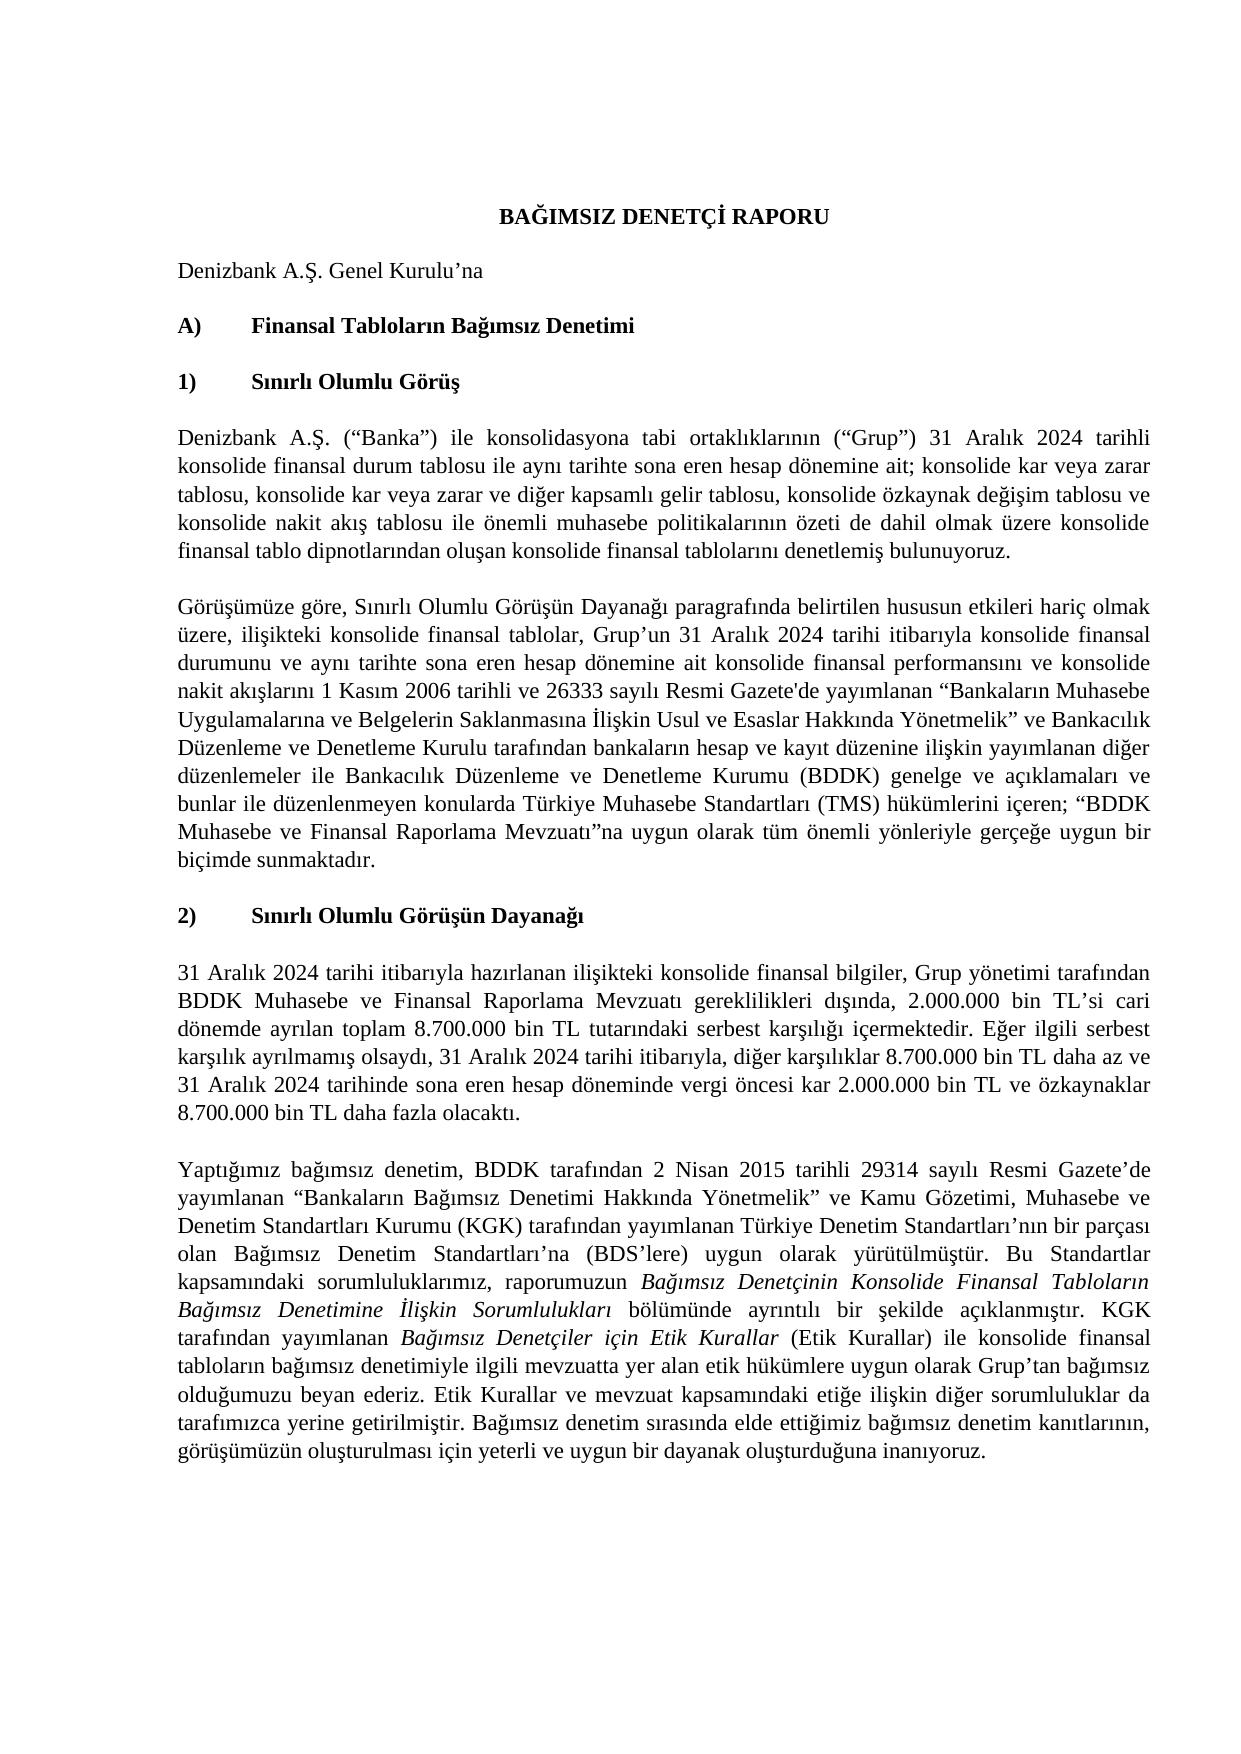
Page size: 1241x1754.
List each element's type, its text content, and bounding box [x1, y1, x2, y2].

text Denizbank A.Ş. Genel Kurulu’na [177, 256, 1152, 284]
text A) Finansal Tabloların Bağımsız Denetimi [177, 310, 1152, 338]
text Yaptığımız bağımsız denetim, BDDK tarafından 2 Nisan 2015 tarihli 29314 sayılı Resmi Gazete’de yayımlanan “Bankaların Bağımsız Denetimi Hakkında Yönetmelik” ve Kamu Gözetimi, Muhasebe ve Denetim Standartları Kurumu (KGK) tarafından yayımlanan Türkiye Denetim Standartları’nın bir parçası olan Bağımsız Denetim Standartları’na (BDS’lere) uygun olarak yürütülmüştür. Bu Standartlar kapsamındaki sorumluluklarımız, raporumuzun Bağımsız Denetçinin Konsolide Finansal Tabloların Bağımsız Denetimine İlişkin Sorumlulukları bölümünde ayrıntılı bir şekilde açıklanmıştır. KGK tarafından yayımlanan Bağımsız Denetçiler için Etik Kurallar (Etik Kurallar) ile konsolide finansal tabloların bağımsız denetimiyle ilgili mevzuatta yer alan etik hükümlere uygun olarak Grup’tan bağımsız olduğumuzu beyan ederiz. Etik Kurallar ve mevzuat kapsamındaki etiğe ilişkin diğer sorumluluklar da tarafımızca yerine getirilmiştir. Bağımsız denetim sırasında elde ettiğimiz bağımsız denetim kanıtlarının, görüşümüzün oluşturulması için yeterli ve uygun bir dayanak oluşturduğuna inanıyoruz. [177, 1154, 1152, 1463]
list Sınırlı Olumlu Görüşün Dayanağı [177, 901, 1152, 929]
text 31 Aralık 2024 tarihi itibarıyla hazırlanan ilişikteki konsolide finansal bilgiler, Grup yönetimi tarafından BDDK Muhasebe ve Finansal Raporlama Mevzuatı gereklilikleri dışında, 2.000.000 bin TL’si cari dönemde ayrılan toplam 8.700.000 bin TL tutarındaki serbest karşılığı içermektedir. Eğer ilgili serbest karşılık ayrılmamış olsaydı, 31 Aralık 2024 tarihi itibarıyla, diğer karşılıklar 8.700.000 bin TL daha az ve 31 Aralık 2024 tarihinde sona eren hesap döneminde vergi öncesi kar 2.000.000 bin TL ve özkaynaklar 8.700.000 bin TL daha fazla olacaktı. [177, 957, 1152, 1126]
text Görüşümüze göre, Sınırlı Olumlu Görüşün Dayanağı paragrafında belirtilen hususun etkileri hariç olmak üzere, ilişikteki konsolide finansal tablolar, Grup’un 31 Aralık 2024 tarihi itibarıyla konsolide finansal durumunu ve aynı tarihte sona eren hesap dönemine ait konsolide finansal performansını ve konsolide nakit akışlarını 1 Kasım 2006 tarihli ve 26333 sayılı Resmi Gazete'de yayımlanan “Bankaların Muhasebe Uygulamalarına ve Belgelerin Saklanmasına İlişkin Usul ve Esaslar Hakkında Yönetmelik” ve Bankacılık Düzenleme ve Denetleme Kurulu tarafından bankaların hesap ve kayıt düzenine ilişkin yayımlanan diğer düzenlemeler ile Bankacılık Düzenleme ve Denetleme Kurumu (BDDK) genelge ve açıklamaları ve bunlar ile düzenlenmeyen konularda Türkiye Muhasebe Standartları (TMS) hükümlerini içeren; “BDDK Muhasebe ve Finansal Raporlama Mevzuatı”na uygun olarak tüm önemli yönleriyle gerçeğe uygun bir biçimde sunmaktadır. [177, 591, 1152, 873]
list Sınırlı Olumlu Görüş [177, 366, 1152, 394]
text BAĞIMSIZ DENETÇİ RAPORU [177, 201, 1152, 229]
text Denizbank A.Ş. (“Banka”) ile konsolidasyona tabi ortaklıklarının (“Grup”) 31 Aralık 2024 tarihli konsolide finansal durum tablosu ile aynı tarihte sona eren hesap dönemine ait; konsolide kar veya zarar tablosu, konsolide kar veya zarar ve diğer kapsamlı gelir tablosu, konsolide özkaynak değişim tablosu ve konsolide nakit akış tablosu ile önemli muhasebe politikalarının özeti de dahil olmak üzere konsolide finansal tablo dipnotlarından oluşan konsolide finansal tablolarını denetlemiş bulunuyoruz. [177, 423, 1152, 563]
